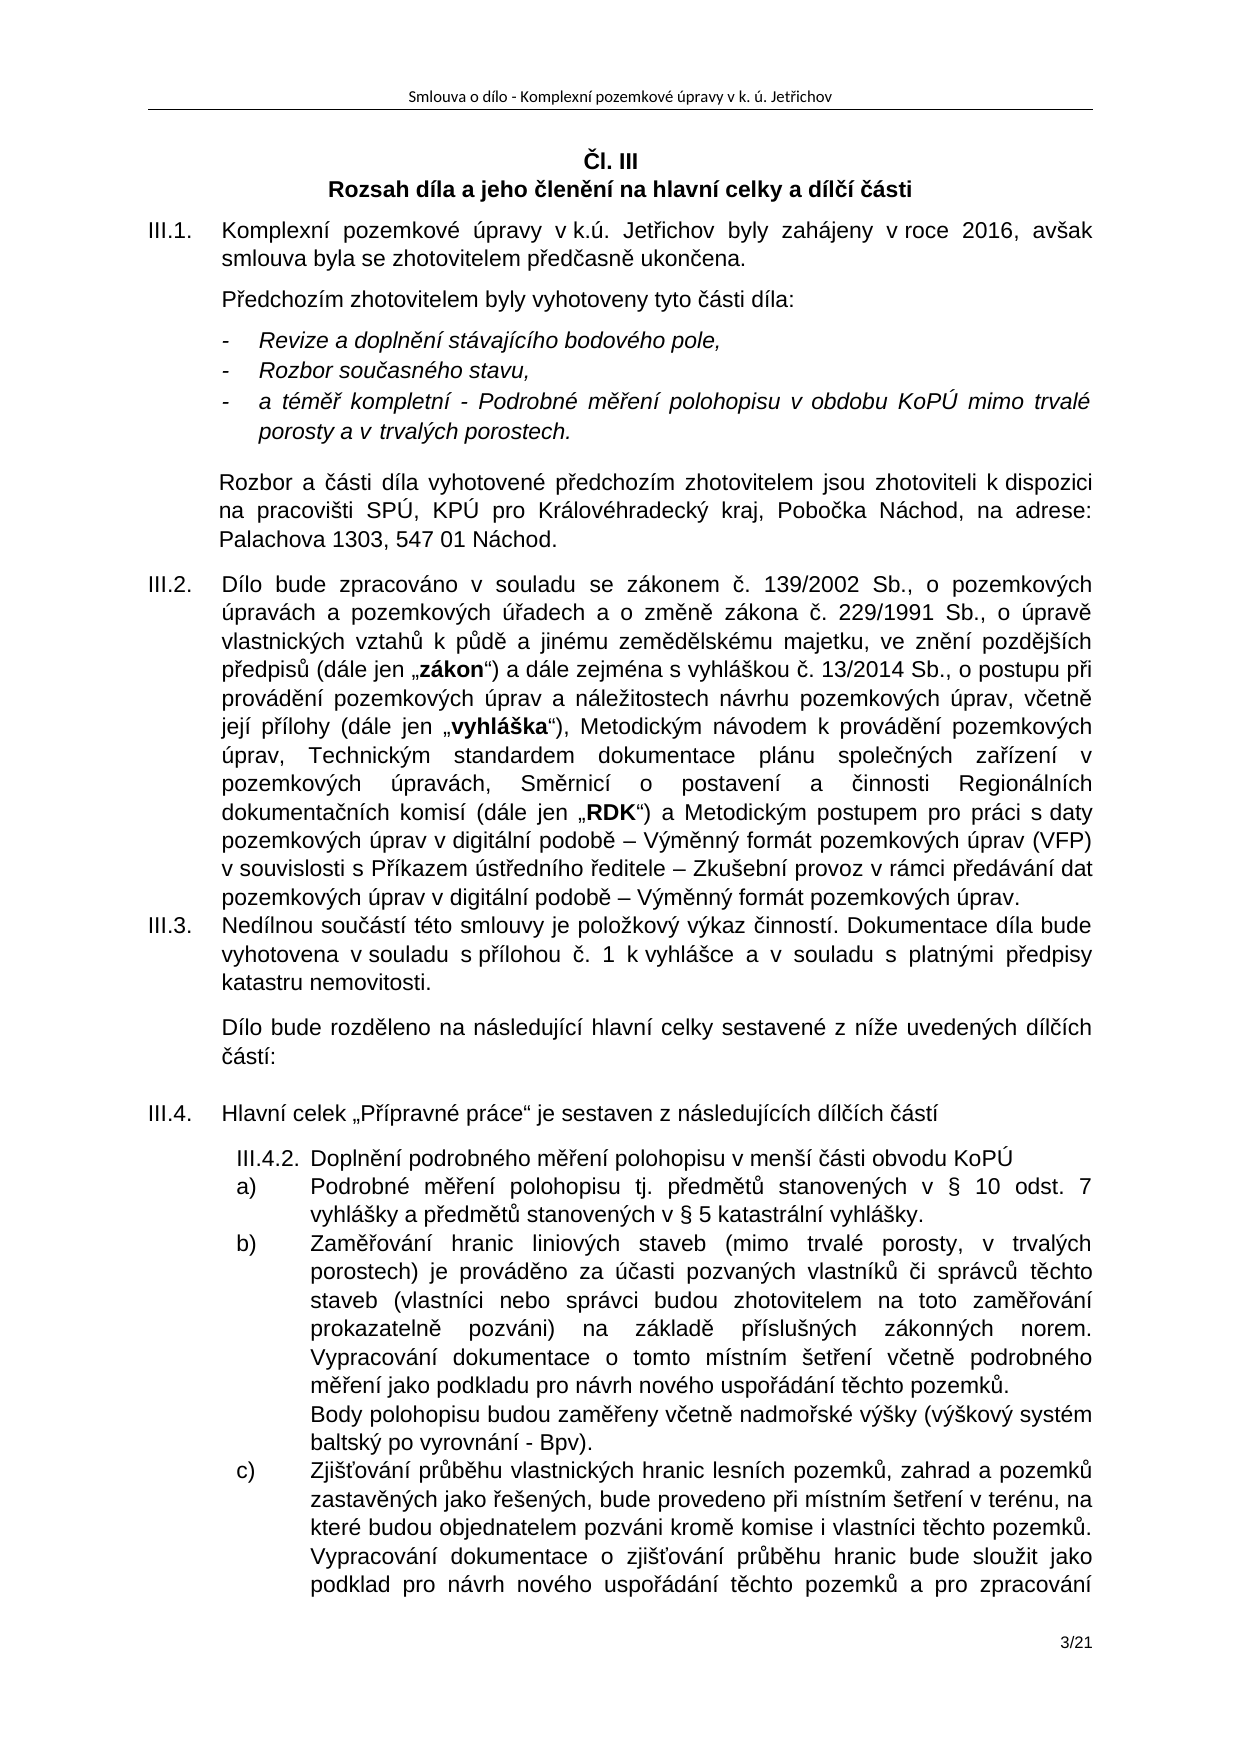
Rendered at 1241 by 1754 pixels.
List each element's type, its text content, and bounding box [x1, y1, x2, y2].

text Zaměřování hranic liniových staveb (mimo trvalé porosty, v trvalých porostech) je prováděno za účasti pozvaných vlastníků či správců těchto staveb (vlastníci nebo správci budou zhotovitelem na toto zaměřování prokazatelně pozváni) na základě příslušných zákonných norem. Vypracování dokumentace o tomto místním šetření včetně podrobného měření jako podkladu pro návrh nového uspořádání těchto pozemků. [236, 1230, 1093, 1398]
text Rozsah díla a jeho členění na hlavní celky a dílčí části [148, 148, 1093, 202]
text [236, 1457, 1093, 1597]
list Revize a doplnění stávajícího bodového pole, [221, 327, 1093, 354]
list Dílo bude zpracováno v souladu se zákonem č. 139/2002 Sb., o pozemkových úpravách a pozemkových úřadech a o změně zákona č. 229/1991 Sb., o úpravě vlastnických vztahů k půdě a jinému zemědělskému majetku, ve znění pozdějších předpisů (dále jen „zákon“) a dále zejména s vyhláškou č. 13/2014 Sb., o postupu při provádění pozemkových úprav a náležitostech návrhu pozemkových úprav, včetně její přílohy (dále jen „vyhláška“), Metodickým návodem k provádění pozemkových úprav, Technickým standardem dokumentace plánu společných zařízení v pozemkových úpravách, Směrnicí o postavení a činnosti Regionálních dokumentačních komisí (dále jen „RDK“) a Metodickým postupem pro práci s daty pozemkových úprav v digitální podobě – Výměnný formát pozemkových úprav (VFP) v souvislosti s Příkazem ústředního ředitele – Zkušební provoz v rámci předávání dat pozemkových úprav v digitální podobě – Výměnný formát pozemkových úprav. [148, 571, 1093, 910]
list Komplexní pozemkové úpravy v k.ú. Jetřichov byly zahájeny v roce 2016, avšak smlouva byla se zhotovitelem předčasně ukončena. [148, 217, 1093, 272]
list Rozbor současného stavu, [221, 357, 1093, 384]
list a téměř kompletní - Podrobné měření polohopisu v obdobu KoPÚ mimo trvalé porosty a v trvalých porostech. [221, 388, 1093, 444]
list Hlavní celek „Přípravné práce“ je sestaven z následujících dílčích částí [148, 1099, 1093, 1126]
list Body polohopisu budou zaměřeny včetně nadmořské výšky (výškový systém baltský po vyrovnání - Bpv). [310, 1401, 1093, 1455]
text Předchozím zhotovitelem byly vyhotoveny tyto části díla: [221, 286, 1093, 313]
text Rozbor a části díla vyhotovené předchozím zhotovitelem jsou zhotoviteli k dispozici na pracovišti SPÚ, KPÚ pro Královéhradecký kraj, Pobočka Náchod, na adrese: Palachova 1303, 547 01 Náchod. [218, 469, 1093, 552]
text Podrobné měření polohopisu tj. předmětů stanovených v § 10 odst. 7 vyhlášky a předmětů stanovených v § 5 katastrální vyhlášky. [236, 1173, 1093, 1228]
text Dílo bude rozděleno na následující hlavní celky sestavené z níže uvedených dílčích částí: [221, 1014, 1093, 1069]
list Doplnění podrobného měření polohopisu v menší části obvodu KoPÚ [236, 1144, 1093, 1171]
list Nedílnou součástí této smlouvy je položkový výkaz činností. Dokumentace díla bude vyhotovena v souladu s přílohou č. 1 k vyhlášce a v souladu s platnými předpisy katastru nemovitosti. [148, 912, 1093, 995]
